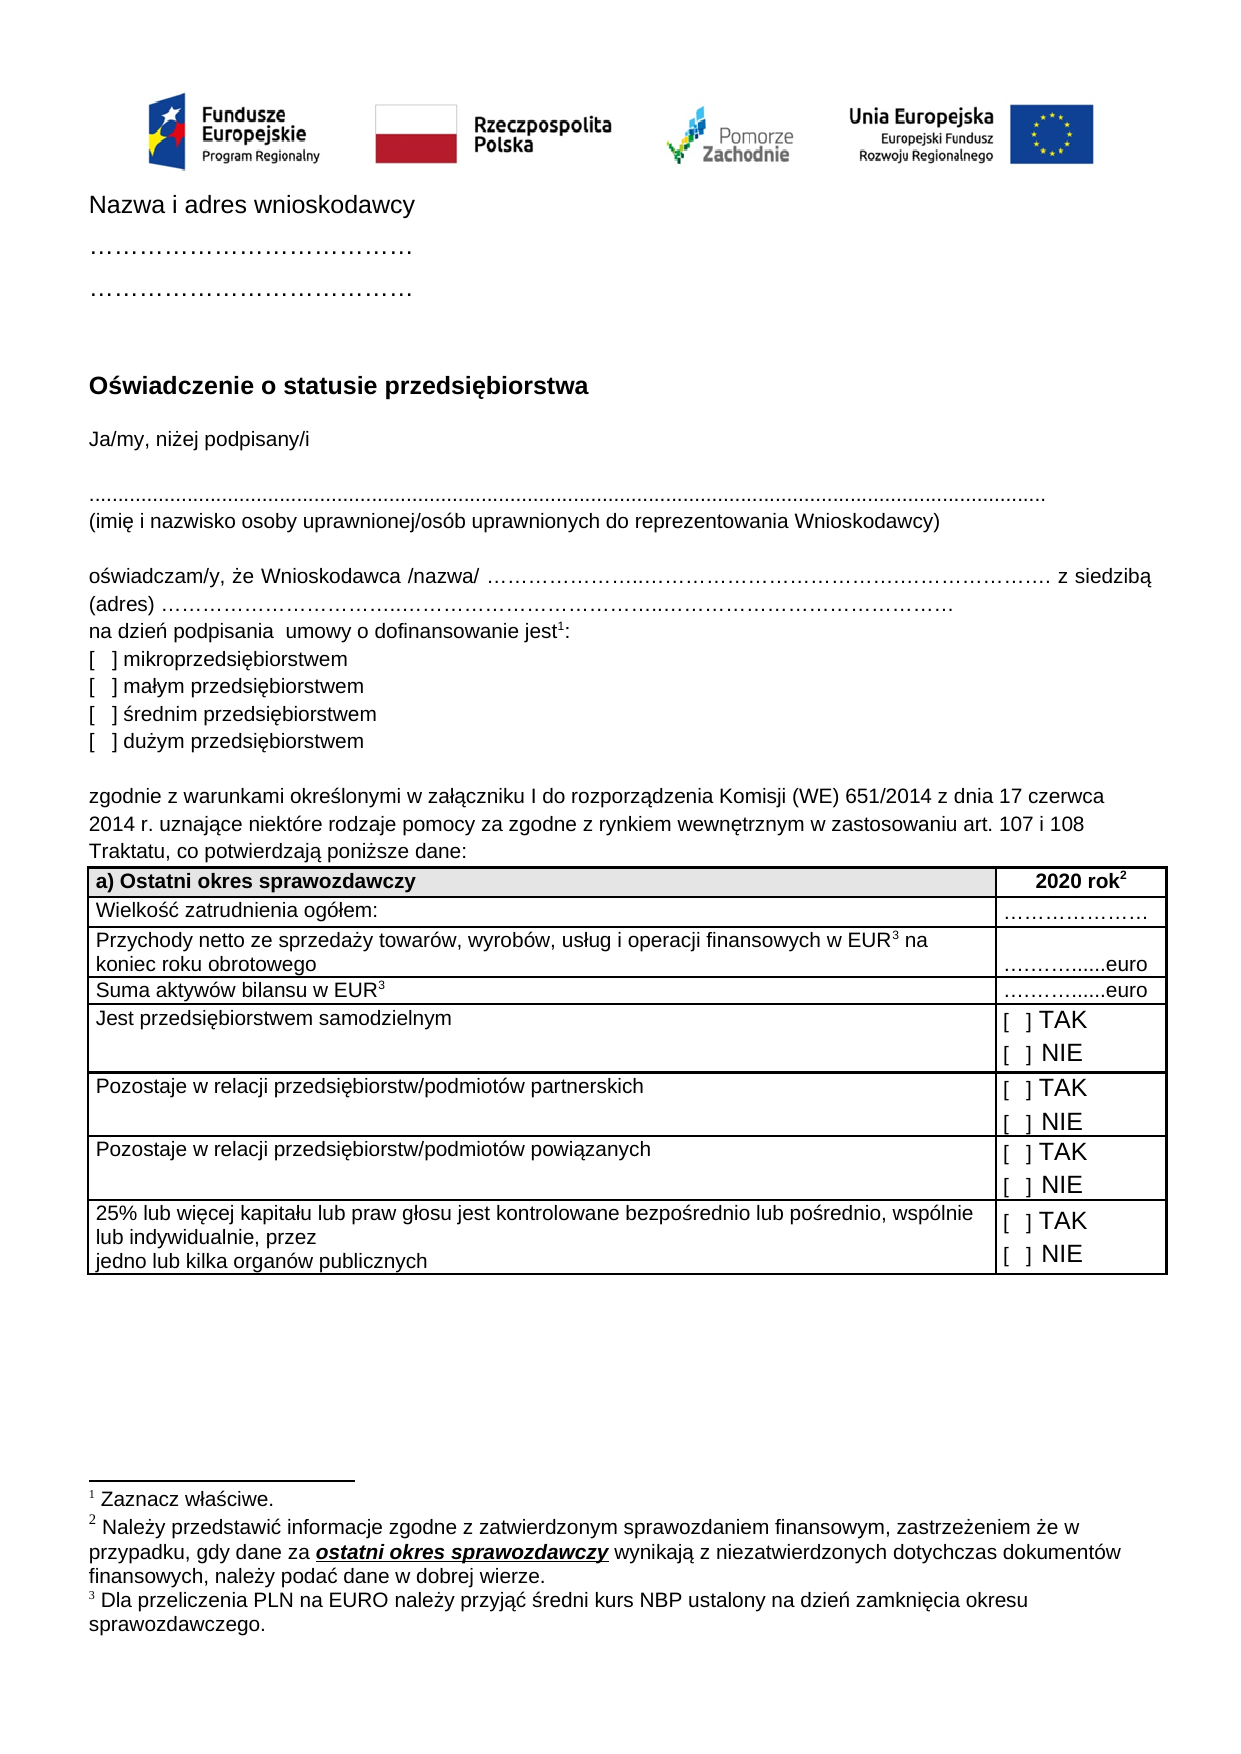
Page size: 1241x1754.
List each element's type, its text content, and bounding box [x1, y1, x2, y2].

text Ja/my, niżej podpisany/i [89, 426, 1152, 450]
text ………………………………… [89, 272, 1152, 301]
table_cell [ ] TAK [ ] NIE [997, 1005, 1165, 1071]
picture [130, 73, 1110, 190]
table_cell [ ] TAK [ ] NIE [997, 1201, 1165, 1273]
text na dzień podpisania umowy o dofinansowanie jest: [89, 619, 1152, 643]
table_cell Wielkość zatrudnienia ogółem: [89, 898, 995, 926]
text (imię i nazwisko osoby uprawnionej/osób uprawnionych do reprezentowania Wnioskodawcy) [89, 509, 1152, 533]
text [ ] średnim przedsiębiorstwem [89, 701, 1152, 725]
text zgodnie z warunkami określonymi w załączniku I do rozporządzenia Komisji (WE) 651/2014 z dnia 17 czerwca 2014 r. uznające niektóre rodzaje pomocy za zgodne z rynkiem wewnętrznym w zastosowaniu art. 107 i 108 Traktatu, co potwierdzają poniższe dane: [89, 784, 1152, 863]
text [ ] mikroprzedsiębiorstwem [89, 646, 1152, 670]
table_cell Pozostaje w relacji przedsiębiorstw/podmiotów partnerskich [89, 1074, 995, 1135]
table_cell Pozostaje w relacji przedsiębiorstw/podmiotów powiązanych [89, 1137, 995, 1199]
table_cell ….……......euro [997, 928, 1165, 976]
table_cell [ ] TAK [ ] NIE [997, 1137, 1165, 1199]
table_cell Jest przedsiębiorstwem samodzielnym [89, 1005, 995, 1071]
table_cell ….……......euro [997, 978, 1165, 1003]
table_cell Przychody netto ze sprzedaży towarów, wyrobów, usług i operacji finansowych w EUR na koniec roku obrotowego [89, 928, 995, 976]
text ………………………………… [89, 231, 1152, 260]
table_header a) Ostatni okres sprawozdawczy [89, 869, 995, 896]
text oświadczam/y, że Wnioskodawca /nazwa/ …………………..……………………………….…………………. z siedzibą (adres) ……………………………..………………………………..…………………………………… [89, 564, 1152, 615]
table_cell ………………… [997, 898, 1165, 926]
text ...................................................................................................................................................................... [89, 481, 1152, 505]
table_cell [ ] TAK [ ] NIE [997, 1074, 1165, 1135]
table_cell 25% lub więcej kapitału lub praw głosu jest kontrolowane bezpośrednio lub pośrednio, wspólnie lub indywidualnie, przez jedno lub kilka organów publicznych [89, 1201, 995, 1273]
text Oświadczenie o statusie przedsiębiorstwa [89, 371, 1152, 400]
table_header 2020 rok [997, 869, 1165, 896]
table_cell Suma aktywów bilansu w EUR3 [89, 978, 995, 1003]
text [ ] małym przedsiębiorstwem [89, 674, 1152, 698]
text [ ] dużym przedsiębiorstwem [89, 729, 1152, 753]
text Nazwa i adres wnioskodawcy [89, 190, 1152, 219]
